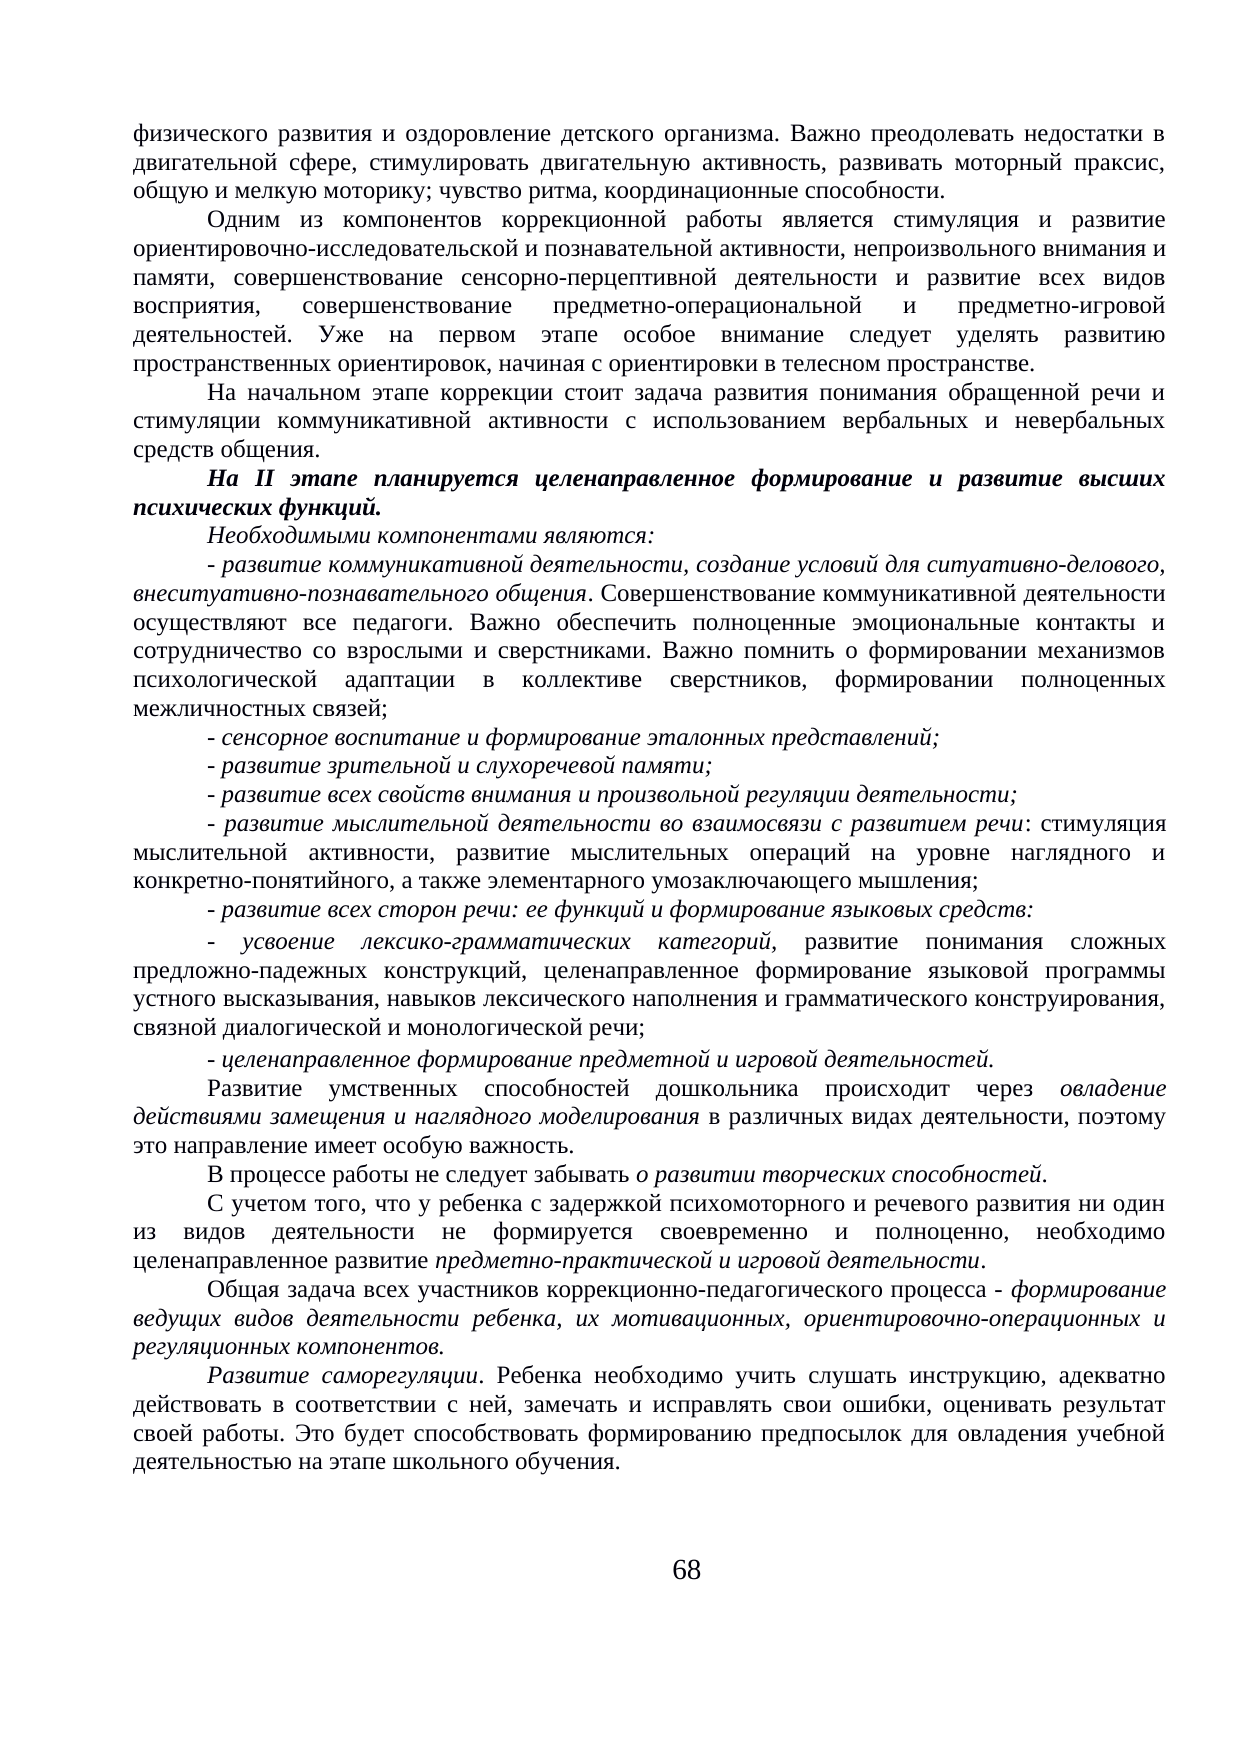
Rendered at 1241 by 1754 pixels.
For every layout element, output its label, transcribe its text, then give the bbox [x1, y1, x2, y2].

text На II этапе планируется целенаправленное формирование и развитие высших психических функций. [133, 463, 1166, 521]
text Развитие умственных способностей дошкольника происходит через овладение действиями замещения и наглядного моделирования в различных видах деятельности, поэтому это направление имеет особую важность. [133, 1073, 1166, 1159]
text Развитие саморегуляции. Ребенка необходимо учить слушать инструкцию, адекватно действовать в соответствии с ней, замечать и исправлять свои ошибки, оценивать результат своей работы. Это будет способствовать формированию предпосылок для овладения учебной деятельностью на этапе школьного обучения. [133, 1360, 1166, 1475]
text - целенаправленное формирование предметной и игровой деятельностей. [133, 1044, 1166, 1073]
text - развитие всех сторон речи: ее функций и формирование языковых средств: [133, 894, 1166, 923]
text - усвоение лексико-грамматических категорий, развитие понимания сложных предложно-падежных конструкций, целенаправленное формирование языковой программы устного высказывания, навыков лексического наполнения и грамматического конструирования, связной диалогической и монологической речи; [133, 926, 1166, 1041]
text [133, 118, 1166, 204]
text - развитие всех свойств внимания и произвольной регуляции деятельности; [133, 779, 1166, 808]
text - сенсорное воспитание и формирование эталонных представлений; [133, 722, 1166, 751]
text В процессе работы не следует забывать о развитии творческих способностей. [133, 1159, 1166, 1188]
text Необходимыми компонентами являются: [133, 521, 1166, 549]
text - развитие мыслительной деятельности во взаимосвязи с развитием речи: стимуляция мыслительной активности, развитие мыслительных операций на уровне наглядного и конкретно-понятийного, а также элементарного умозаключающего мышления; [133, 808, 1166, 894]
text - развитие коммуникативной деятельности, создание условий для ситуативно-делового, внеситуативно-познавательного общения. Совершенствование коммуникативной деятельности осуществляют все педагоги. Важно обеспечить полноценные эмоциональные контакты и сотрудничество со взрослыми и сверстниками. Важно помнить о формировании механизмов психологической адаптации в коллективе сверстников, формировании полноценных межличностных связей; [133, 549, 1166, 722]
text Одним из компонентов коррекционной работы является стимуляция и развитие ориентировочно-исследовательской и познавательной активности, непроизвольного внимания и памяти, совершенствование сенсорно-перцептивной деятельности и развитие всех видов восприятия, совершенствование предметно-операциональной и предметно-игровой деятельностей. Уже на первом этапе особое внимание следует уделять развитию пространственных ориентировок, начиная с ориентировки в телесном пространстве. [133, 204, 1166, 377]
text Общая задача всех участников коррекционно-педагогического процесса - формирование ведущих видов деятельности ребенка, их мотивационных, ориентировочно-операционных и регуляционных компонентов. [133, 1274, 1166, 1360]
text На начальном этапе коррекции стоит задача развития понимания обращенной речи и стимуляции коммуникативной активности с использованием вербальных и невербальных средств общения. [133, 377, 1166, 463]
text - развитие зрительной и слухоречевой памяти; [133, 751, 1166, 779]
text С учетом того, что у ребенка с задержкой психомоторного и речевого развития ни один из видов деятельности не формируется своевременно и полноценно, необходимо целенаправленное развитие предметно-практической и игровой деятельности. [133, 1188, 1166, 1274]
